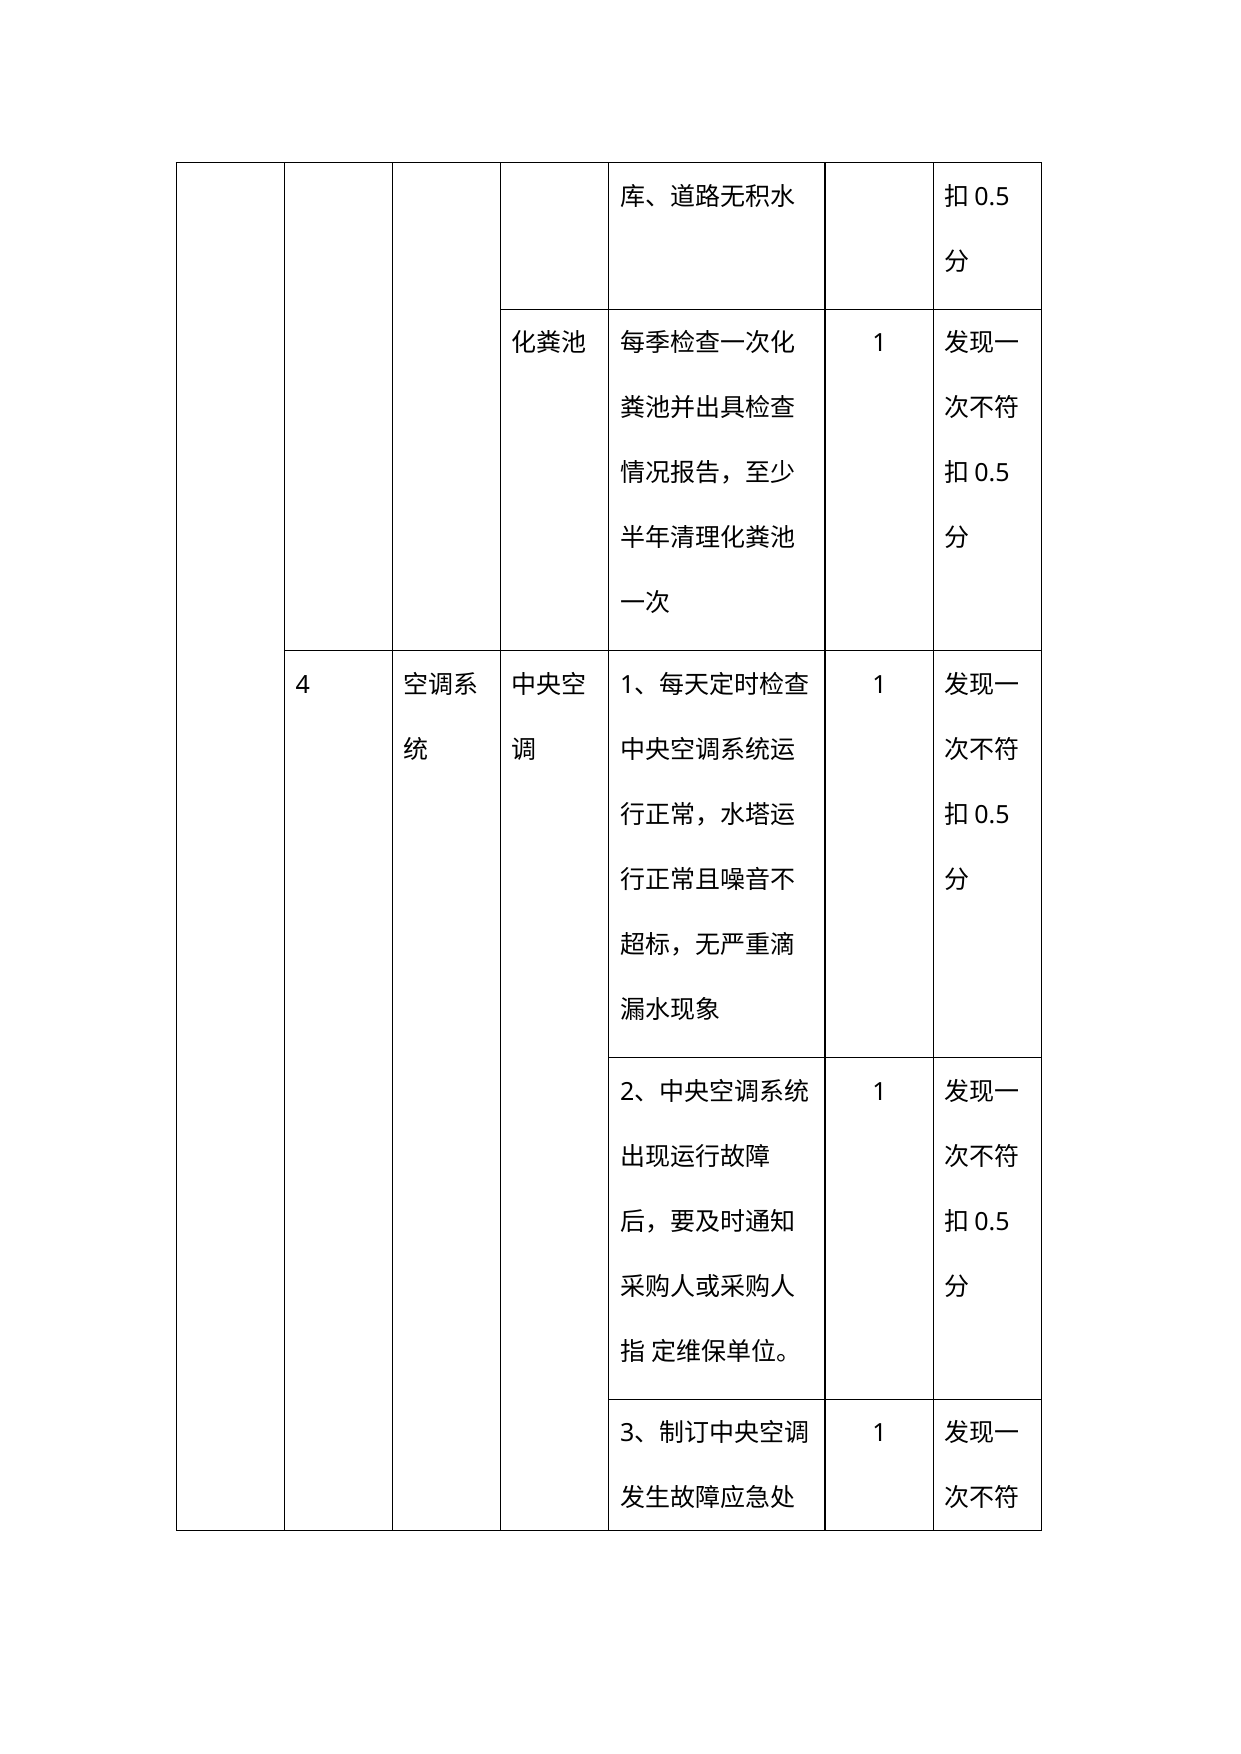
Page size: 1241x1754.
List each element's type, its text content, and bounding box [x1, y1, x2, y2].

table_cell 化粪池 [501, 310, 608, 650]
table_cell 空调系统 [393, 651, 500, 1530]
table_cell 1 [826, 651, 933, 1057]
table_cell 2、中央空调系统出现运行故障后，要及时通知采购人或采购人指 定维保单位。 [609, 1058, 824, 1399]
table_cell 1 [826, 310, 933, 650]
table_cell 积水 [501, 163, 608, 309]
table_cell 发现一次不符扣0.5分 [934, 1058, 1041, 1399]
table_cell 发现一次不符扣0.5分 [934, 310, 1041, 650]
table_cell 1 [826, 1058, 933, 1399]
table_cell 每季检查一次化粪池并出具检查情况报告，至少半年清理化粪池一次 [609, 310, 824, 650]
table_cell 2 [826, 163, 933, 309]
table_cell 1、每天定时检查中央空调系统运行正常，水塔运行正常且噪音不超标，无严重滴漏水现象 [609, 651, 824, 1057]
table_cell 1 [826, 1400, 933, 1530]
table_cell 发现一次不符扣0.5分 [934, 651, 1041, 1057]
table_cell 中央空调 [501, 651, 608, 1530]
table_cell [609, 163, 824, 309]
table_cell 3、制订中央空调发生故障应急处理方案 [609, 1400, 824, 1530]
table_cell 4 [285, 651, 392, 1530]
table_cell 发现一次不符扣0.5分 [934, 1400, 1041, 1530]
table_cell 发现一次不符扣0.5分 [934, 163, 1041, 309]
